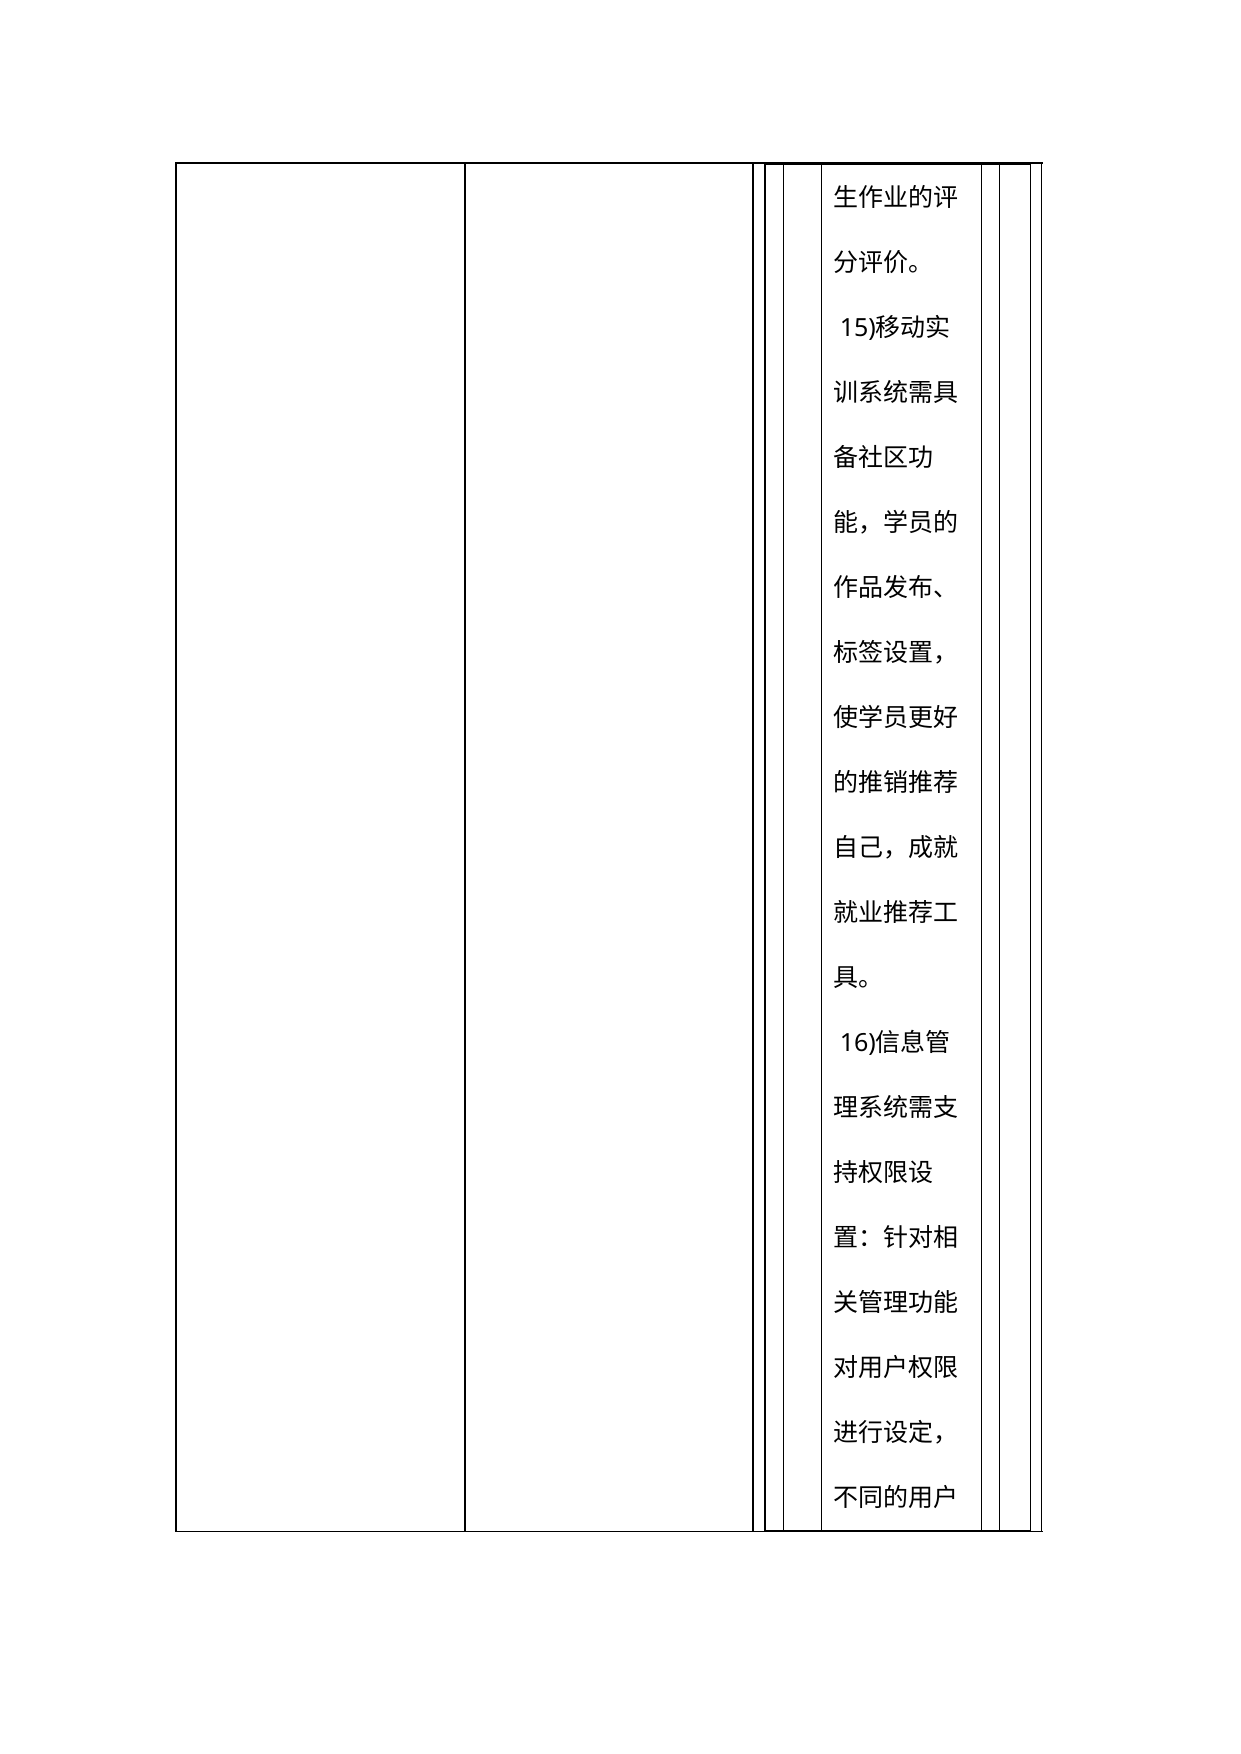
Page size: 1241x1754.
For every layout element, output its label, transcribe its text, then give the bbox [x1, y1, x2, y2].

table_cell [822, 165, 981, 1530]
table_cell [1031, 164, 1041, 1531]
table_cell [784, 165, 821, 1530]
table_cell 1 [177, 164, 464, 1531]
table_cell [466, 164, 752, 1531]
table_cell [1000, 165, 1030, 1530]
table_cell [766, 165, 783, 1530]
table_cell [982, 165, 999, 1530]
table_cell [754, 164, 764, 1531]
